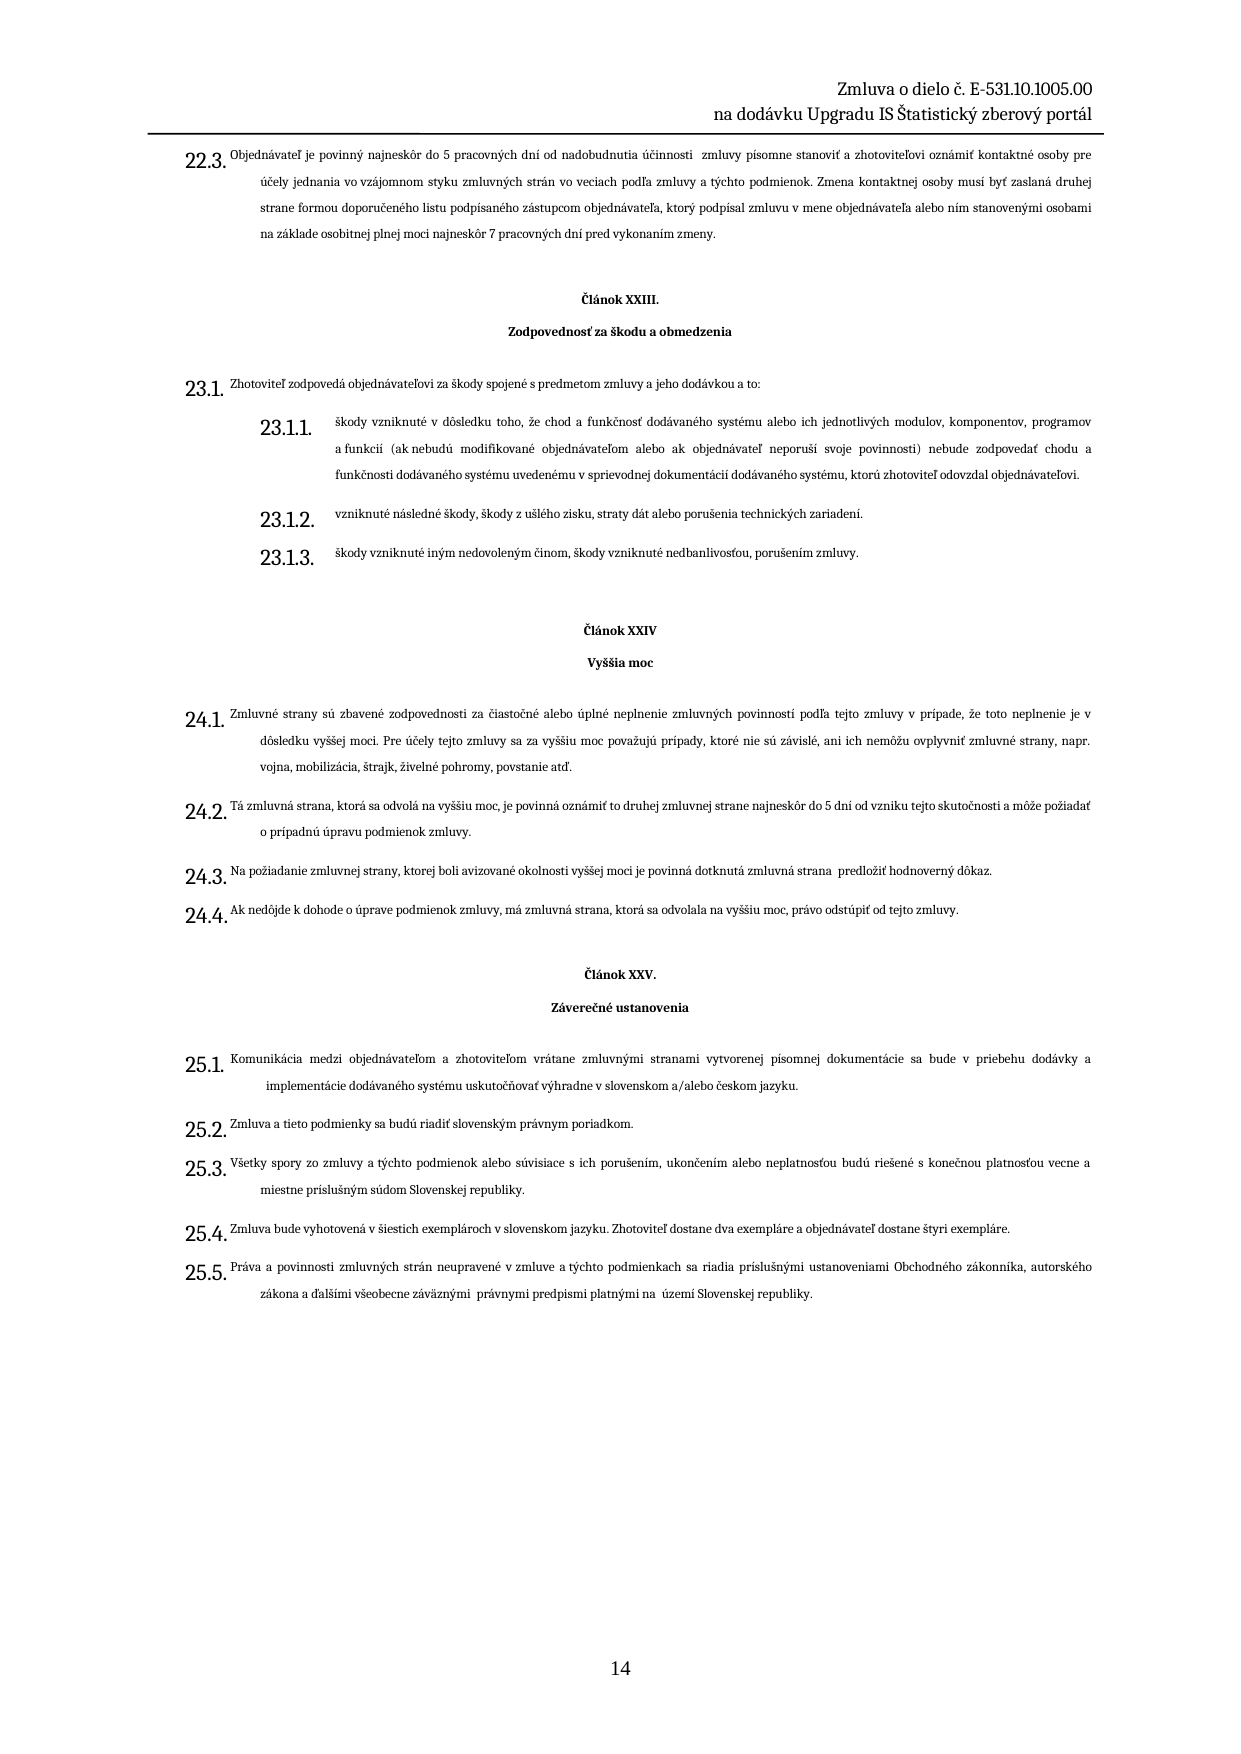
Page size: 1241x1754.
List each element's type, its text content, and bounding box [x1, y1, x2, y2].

subtitle Zmluvné strany sú zbavené zodpovednosti za čiastočné alebo úplné neplnenie zmluvných povinností podľa tejto zmluvy v prípade, že toto neplnenie je v dôsledku vyššej moci. Pre účely tejto zmluvy sa za vyššiu moc považujú prípady, ktoré nie sú závislé, ani ich nemôžu ovplyvniť zmluvné strany, napr. vojna, mobilizácia, štrajk, živelné pohromy, povstanie atď. [185, 707, 1092, 786]
subtitle vzniknuté následné škody, škody z ušlého zisku, straty dát alebo porušenia technických zariadení. [260, 506, 1092, 533]
subtitle Všetky spory zo zmluvy a týchto podmienok alebo súvisiace s ich porušením, ukončením alebo neplatnosťou budú riešené s konečnou platnosťou vecne a miestne príslušným súdom Slovenskej republiky. [185, 1156, 1092, 1208]
subtitle škody vzniknuté iným nedovoleným činom, škody vzniknuté nedbanlivosťou, porušením zmluvy. [260, 545, 1092, 572]
subtitle Ak nedôjde k dohode o úprave podmienok zmluvy, má zmluvná strana, ktorá sa odvolala na vyššiu moc, právo odstúpiť od tejto zmluvy. [185, 902, 1092, 929]
subtitle Zmluva bude vyhotovená v šiestich exemplároch v slovenskom jazyku. Zhotoviteľ dostane dva exempláre a objednávateľ dostane štyri exempláre. [185, 1221, 1092, 1247]
subtitle Na požiadanie zmluvnej strany, ktorej boli avizované okolnosti vyššej moci je povinná dotknutá zmluvná strana predložiť hodnoverný dôkaz. [185, 864, 1092, 890]
subtitle Komunikácia medzi objednávateľom a zhotoviteľom vrátane zmluvnými stranami vytvorenej písomnej dokumentácie sa bude v priebehu dodávky a implementácie dodávaného systému uskutočňovať výhradne v slovenskom a/alebo českom jazyku. [185, 1052, 1092, 1104]
subtitle Záverečné ustanovenia [148, 1000, 1092, 1027]
subtitle Práva a povinnosti zmluvných strán neupravené v zmluve a týchto podmienkach sa riadia príslušnými ustanoveniami Obchodného zákonníka, autorského zákona a ďalšími všeobecne záväznými právnymi predpismi platnými na území Slovenskej republiky. [185, 1260, 1092, 1312]
subtitle Článok XXV. [148, 968, 1092, 994]
subtitle Zmluva a tieto podmienky sa budú riadiť slovenským právnym poriadkom. [185, 1117, 1092, 1143]
subtitle Tá zmluvná strana, ktorá sa odvolá na vyššiu moc, je povinná oznámiť to druhej zmluvnej strane najneskôr do 5 dní od vzniku tejto skutočnosti a môže požiadať o prípadnú úpravu podmienok zmluvy. [185, 798, 1092, 851]
subtitle Vyššia moc [148, 656, 1092, 682]
subtitle Zodpovednosť za škodu a obmedzenia [148, 324, 1092, 351]
subtitle Zhotoviteľ zodpovedá objednávateľovi za škody spojené s predmetom zmluvy a jeho dodávkou a to: [185, 376, 1092, 402]
subtitle Článok XXIV [148, 623, 1092, 649]
subtitle Objednávateľ je povinný najneskôr do 5 pracovných dní od nadobudnutia účinnosti zmluvy písomne stanoviť a zhotoviteľovi oznámiť kontaktné osoby pre účely jednania vo vzájomnom styku zmluvných strán vo veciach podľa zmluvy a týchto podmienok. Zmena kontaktnej osoby musí byť zaslaná druhej strane formou doporučeného listu podpísaného zástupcom objednávateľa, ktorý podpísal zmluvu v mene objednávateľa alebo ním stanovenými osobami na základe osobitnej plnej moci najneskôr 7 pracovných dní pred vykonaním zmeny. [185, 148, 1092, 253]
subtitle Článok XXIII. [148, 292, 1092, 318]
subtitle škody vzniknuté v dôsledku toho, že chod a funkčnosť dodávaného systému alebo ich jednotlivých modulov, komponentov, programov a funkcií (ak nebudú modifikované objednávateľom alebo ak objednávateľ neporuší svoje povinnosti) nebude zodpovedať chodu a funkčnosti dodávaného systému uvedenému v sprievodnej dokumentácií dodávaného systému, ktorú zhotoviteľ odovzdal objednávateľovi. [260, 415, 1092, 494]
